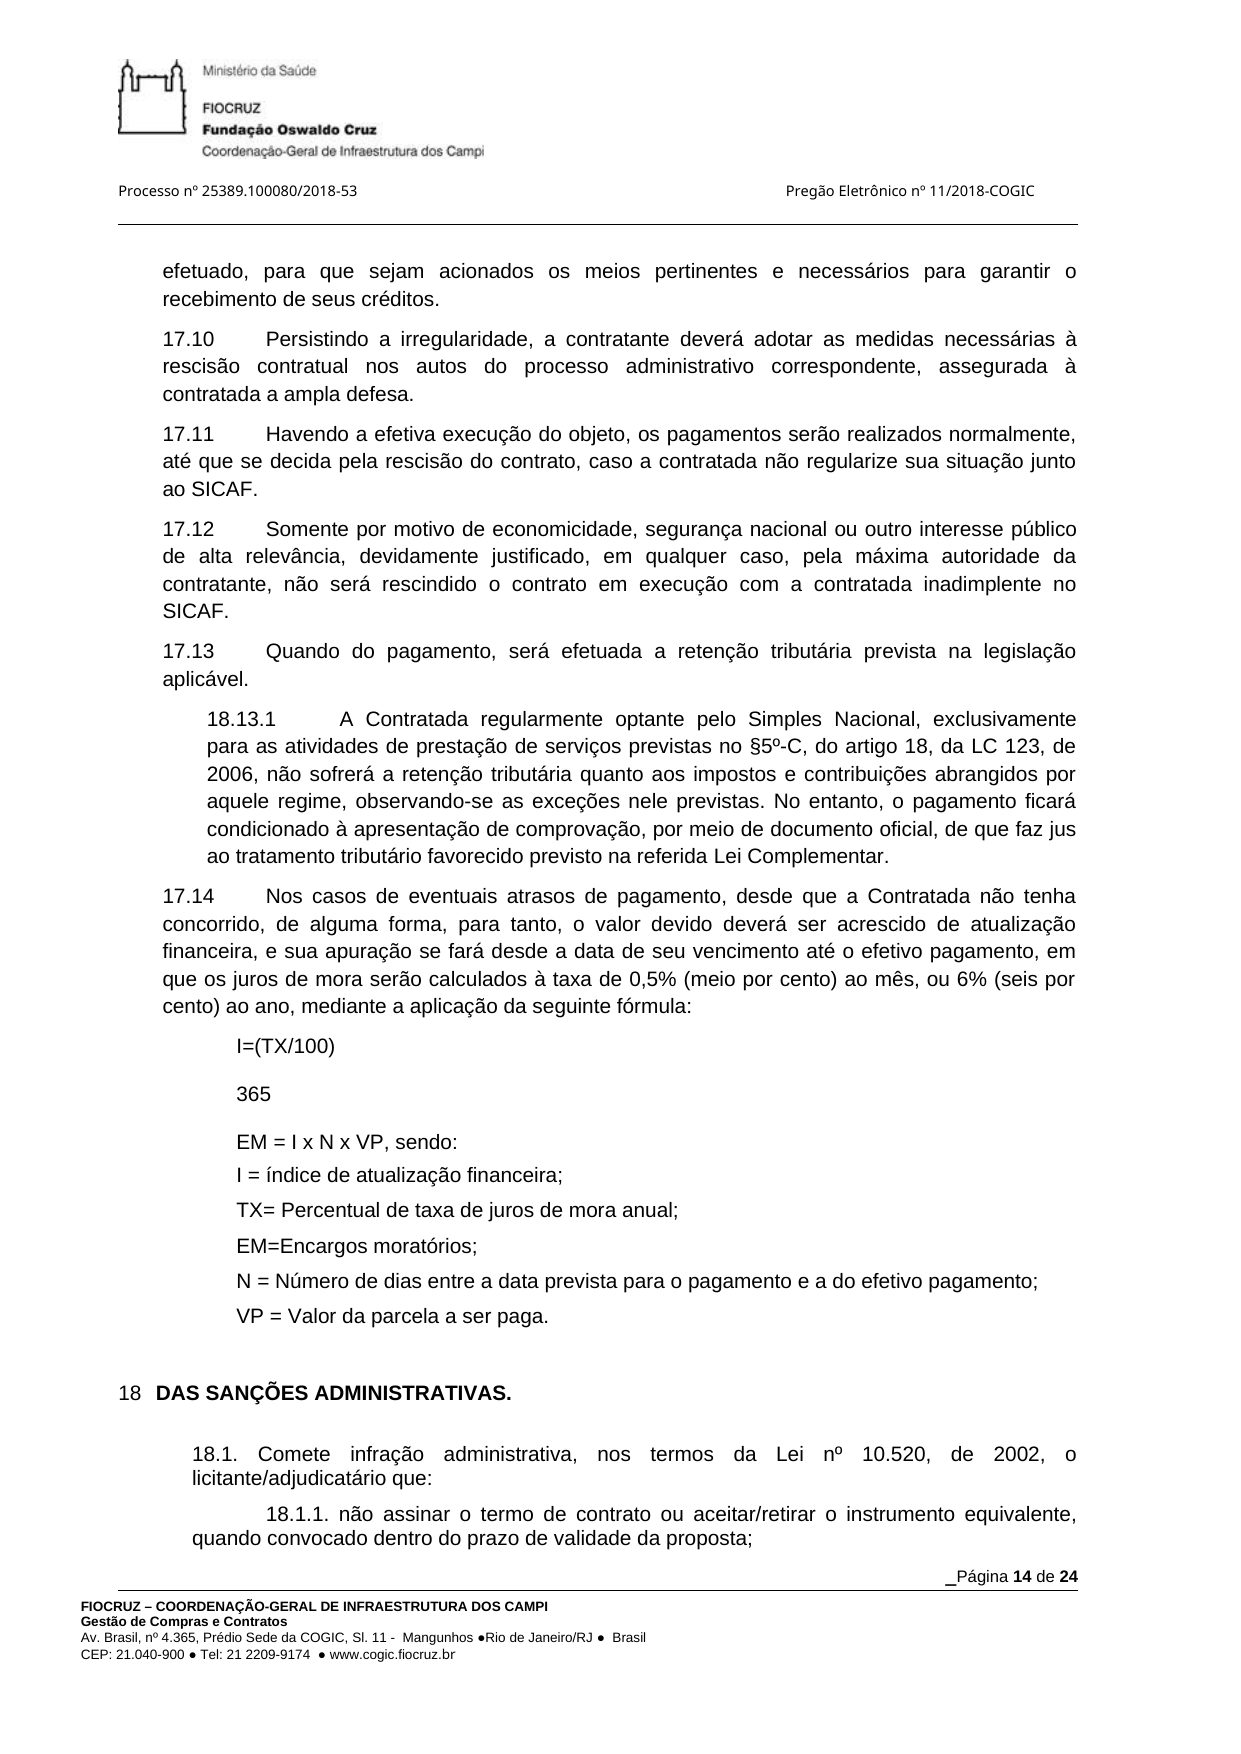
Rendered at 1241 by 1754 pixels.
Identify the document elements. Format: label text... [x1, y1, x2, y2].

picture [118, 59, 484, 159]
text 17.13 Quando do pagamento, será efetuada a retenção tributária prevista na legislação aplicável. [162, 639, 1078, 691]
text VP = Valor da parcela a ser paga. [118, 1296, 1078, 1331]
list DAS SANÇÕES ADMINISTRATIVAS. [118, 1381, 1078, 1405]
text 18.13.1 A Contratada regularmente optante pelo Simples Nacional, exclusivamente para as atividades de prestação de serviços previstas no §5º-C, do artigo 18, da LC 123, de 2006, não sofrerá a retenção tributária quanto aos impostos e contribuições abrangidos por aquele regime, observando-se as exceções nele previstas. No entanto, o pagamento ficará condicionado à apresentação de comprovação, por meio de documento oficial, de que faz jus ao tratamento tributário favorecido previsto na referida Lei Complementar. [207, 707, 1078, 868]
text EM = I x N x VP, sendo: [162, 1130, 1078, 1154]
text 365 [162, 1082, 1078, 1106]
text N = Número de dias entre a data prevista para o pagamento e a do efetivo pagamento; [118, 1260, 1078, 1296]
text 18.1.1. não assinar o termo de contrato ou aceitar/retirar o instrumento equivalente, quando convocado dentro do prazo de validade da proposta; [192, 1502, 1078, 1550]
text 17.10 Persistindo a irregularidade, a contratante deverá adotar as medidas necessárias à rescisão contratual nos autos do processo administrativo correspondente, assegurada à contratada a ampla defesa. [162, 327, 1078, 406]
list 18.1. Comete infração administrativa, nos termos da Lei nº 10.520, de 2002, o licitante/adjudicatário que: [192, 1441, 1078, 1489]
text 17.12 Somente por motivo de economicidade, segurança nacional ou outro interesse público de alta relevância, devidamente justificado, em qualquer caso, pela máxima autoridade da contratante, não será rescindido o contrato em execução com a contratada inadimplente no SICAF. [162, 517, 1078, 623]
text I = índice de atualização financeira; [118, 1154, 1078, 1189]
text 17.14 Nos casos de eventuais atrasos de pagamento, desde que a Contratada não tenha concorrido, de alguma forma, para tanto, o valor devido deverá ser acrescido de atualização financeira, e sua apuração se fará desde a data de seu vencimento até o efetivo pagamento, em que os juros de mora serão calculados à taxa de 0,5% (meio por cento) ao mês, ou 6% (seis por cento) ao ano, mediante a aplicação da seguinte fórmula: [162, 884, 1078, 1018]
text 17.11 Havendo a efetiva execução do objeto, os pagamentos serão realizados normalmente, até que se decida pela rescisão do contrato, caso a contratada não regularize sua situação junto ao SICAF. [162, 422, 1078, 501]
text TX= Percentual de taxa de juros de mora anual; [118, 1189, 1078, 1225]
text EM=Encargos moratórios; [118, 1225, 1078, 1260]
text I=(TX/100) [162, 1034, 1078, 1058]
